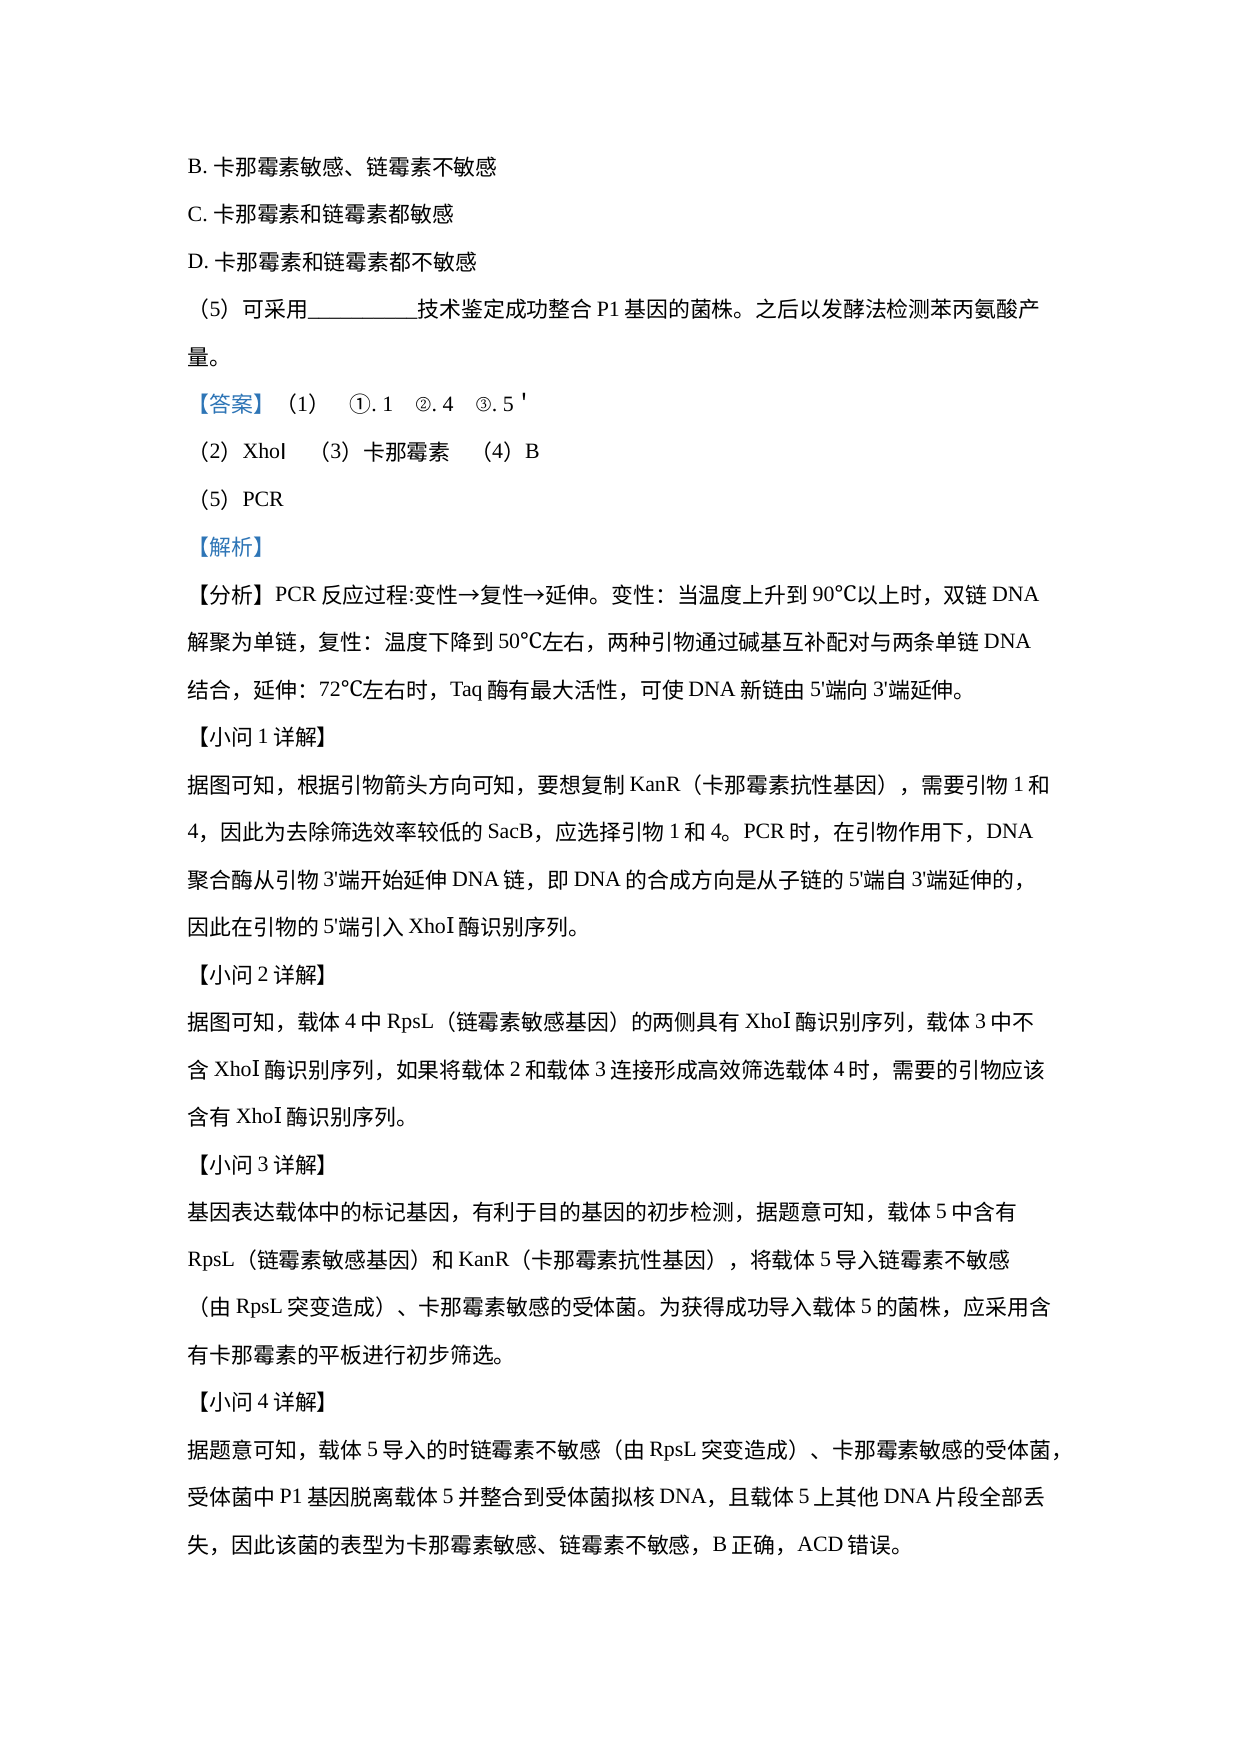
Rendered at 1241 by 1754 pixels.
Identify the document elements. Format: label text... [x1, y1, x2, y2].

text 【小问1详解】 [187, 720, 1053, 752]
text 【小问3详解】 [187, 1148, 1053, 1179]
text 基因表达载体中的标记基因，有利于目的基因的初步检测，据题意可知，载体5中含有RpsL（链霉素敏感基因）和KanR（卡那霉素抗性基因），将载体5导入链霉素不敏感（由RpsL突变造成）、卡那霉素敏感的受体菌。为获得成功导入载体5的菌株，应采用含有卡那霉素的平板进行初步筛选。 [187, 1195, 1053, 1369]
text 【分析】PCR反应过程:变性→复性→延伸。变性：当温度上升到90℃以上时，双链DNA解聚为单链，复性：温度下降到50℃左右，两种引物通过碱基互补配对与两条单链DNA结合，延伸：72℃左右时，Taq酶有最大活性，可使DNA新链由5'端向3'端延伸。 [187, 578, 1053, 704]
text 【小问4详解】 [187, 1385, 1053, 1417]
text C. 卡那霉素和链霉素都敏感 [187, 197, 1053, 229]
text （2）XhoⅠ （3）卡那霉素 （4）B [187, 435, 1053, 467]
text （5）PCR [187, 483, 1053, 514]
text B. 卡那霉素敏感、链霉素不敏感 [187, 150, 1053, 182]
text D. 卡那霉素和链霉素都不敏感 [187, 245, 1053, 277]
text 据题意可知，载体5导入的时链霉素不敏感（由RpsL突变造成）、卡那霉素敏感的受体菌，受体菌中P1基因脱离载体5并整合到受体菌拟核DNA，且载体5上其他DNA片段全部丢失，因此该菌的表型为卡那霉素敏感、链霉素不敏感，B正确，ACD错误。 [187, 1433, 1053, 1559]
text 据图可知，载体4中RpsL（链霉素敏感基因）的两侧具有XhoⅠ酶识别序列，载体3中不含XhoⅠ酶识别序列，如果将载体2和载体3连接形成高效筛选载体4时，需要的引物应该含有XhoⅠ酶识别序列。 [187, 1005, 1053, 1132]
text （5）可采用__________技术鉴定成功整合P1基因的菌株。之后以发酵法检测苯丙氨酸产量。 [187, 292, 1053, 372]
text 【小问2详解】 [187, 958, 1053, 989]
text 【解析】 [187, 530, 1053, 562]
text 【答案】（1） ①. 1 ②. 4 ③. 5＇ [187, 387, 1053, 419]
text 据图可知，根据引物箭头方向可知，要想复制KanR（卡那霉素抗性基因），需要引物1和4，因此为去除筛选效率较低的SacB，应选择引物1和4。PCR时，在引物作用下，DNA聚合酶从引物3'端开始延伸DNA链，即DNA的合成方向是从子链的5'端自3'端延伸的，因此在引物的5'端引入XhoⅠ酶识别序列。 [187, 768, 1053, 942]
